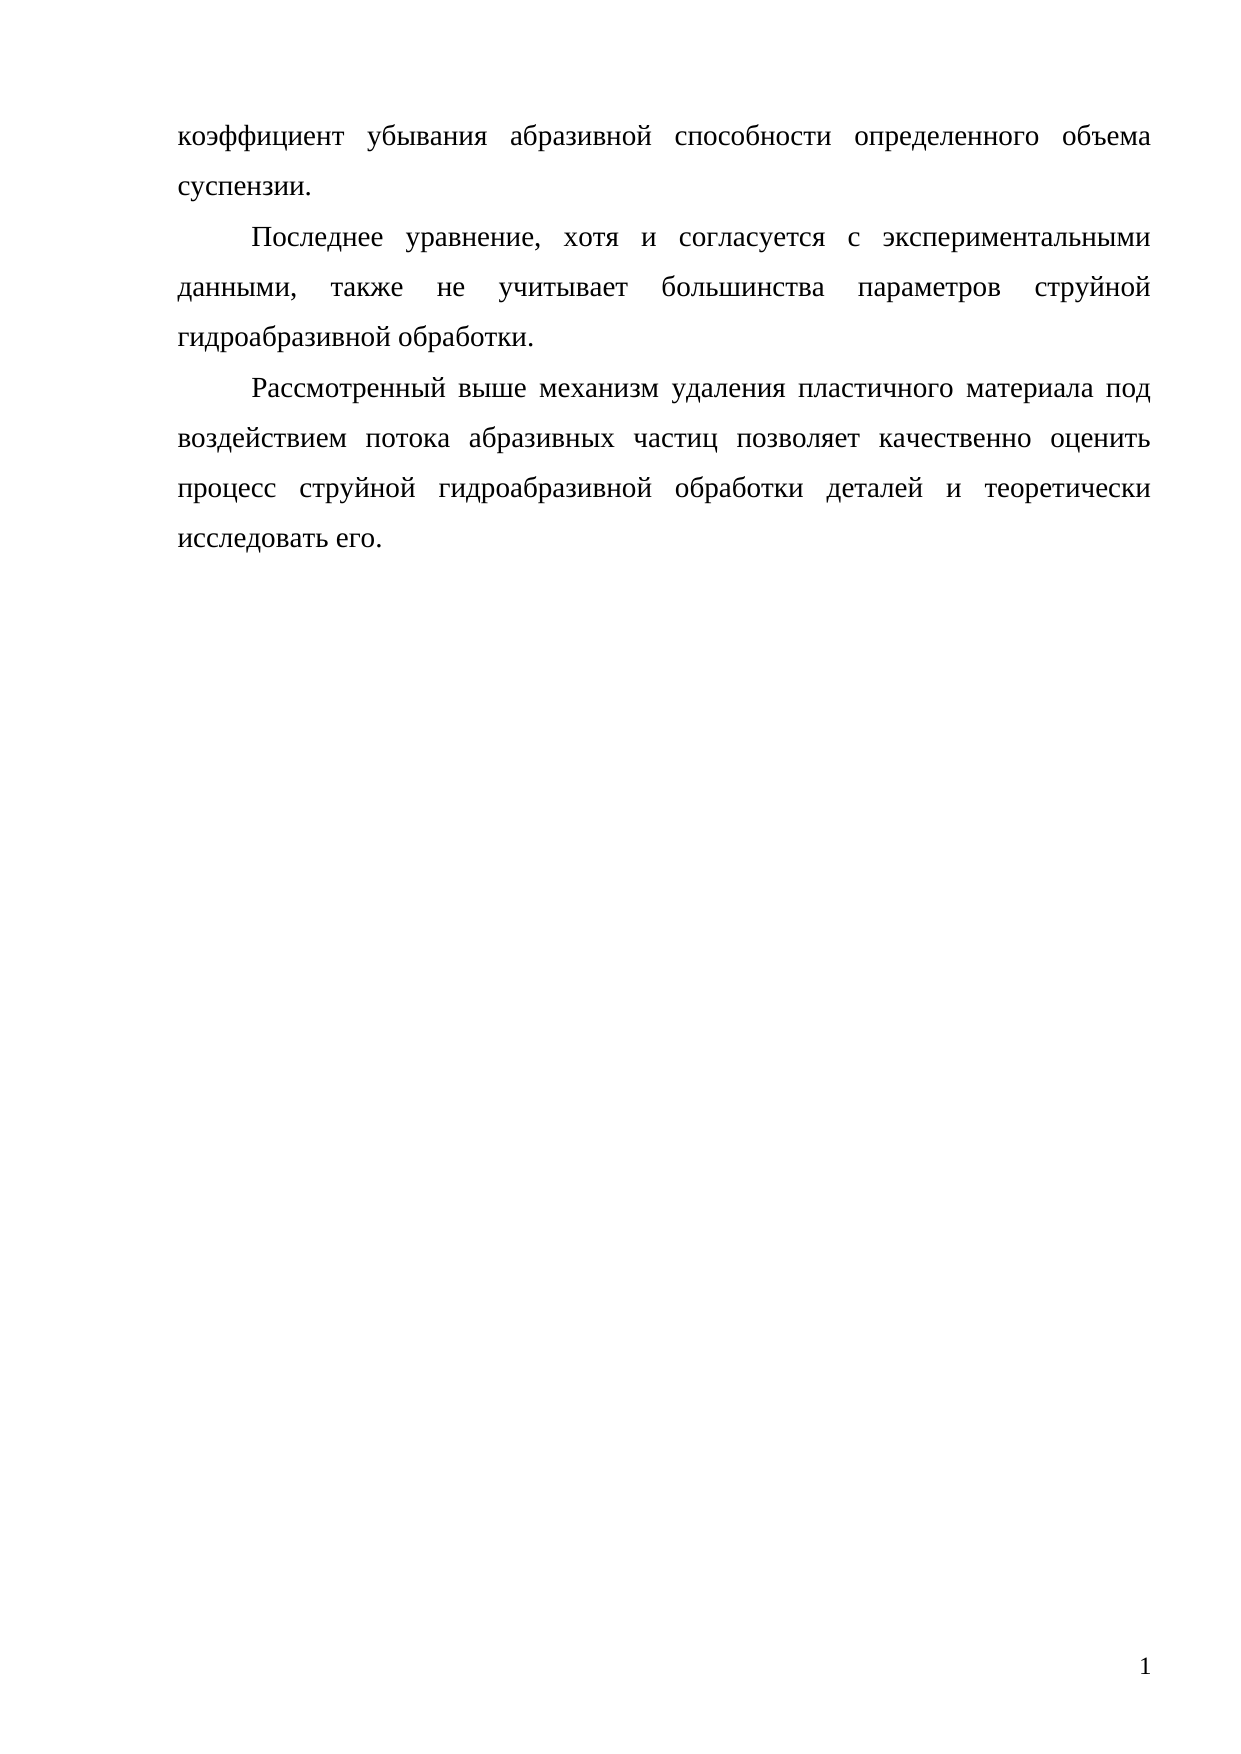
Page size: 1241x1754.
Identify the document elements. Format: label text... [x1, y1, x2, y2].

text Последнее уравнение, хотя и согласуется с экспериментальными данными, также не учитывает большинства параметров струйной гидроабразивной обработки. [177, 219, 1152, 353]
text Рассмотренный выше механизм удаления пластичного материала под воздействием потока абразивных частиц позволяет качественно оценить процесс струйной гидроабразивной обработки деталей и теоретически исследовать его. [177, 370, 1152, 554]
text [177, 118, 1152, 202]
